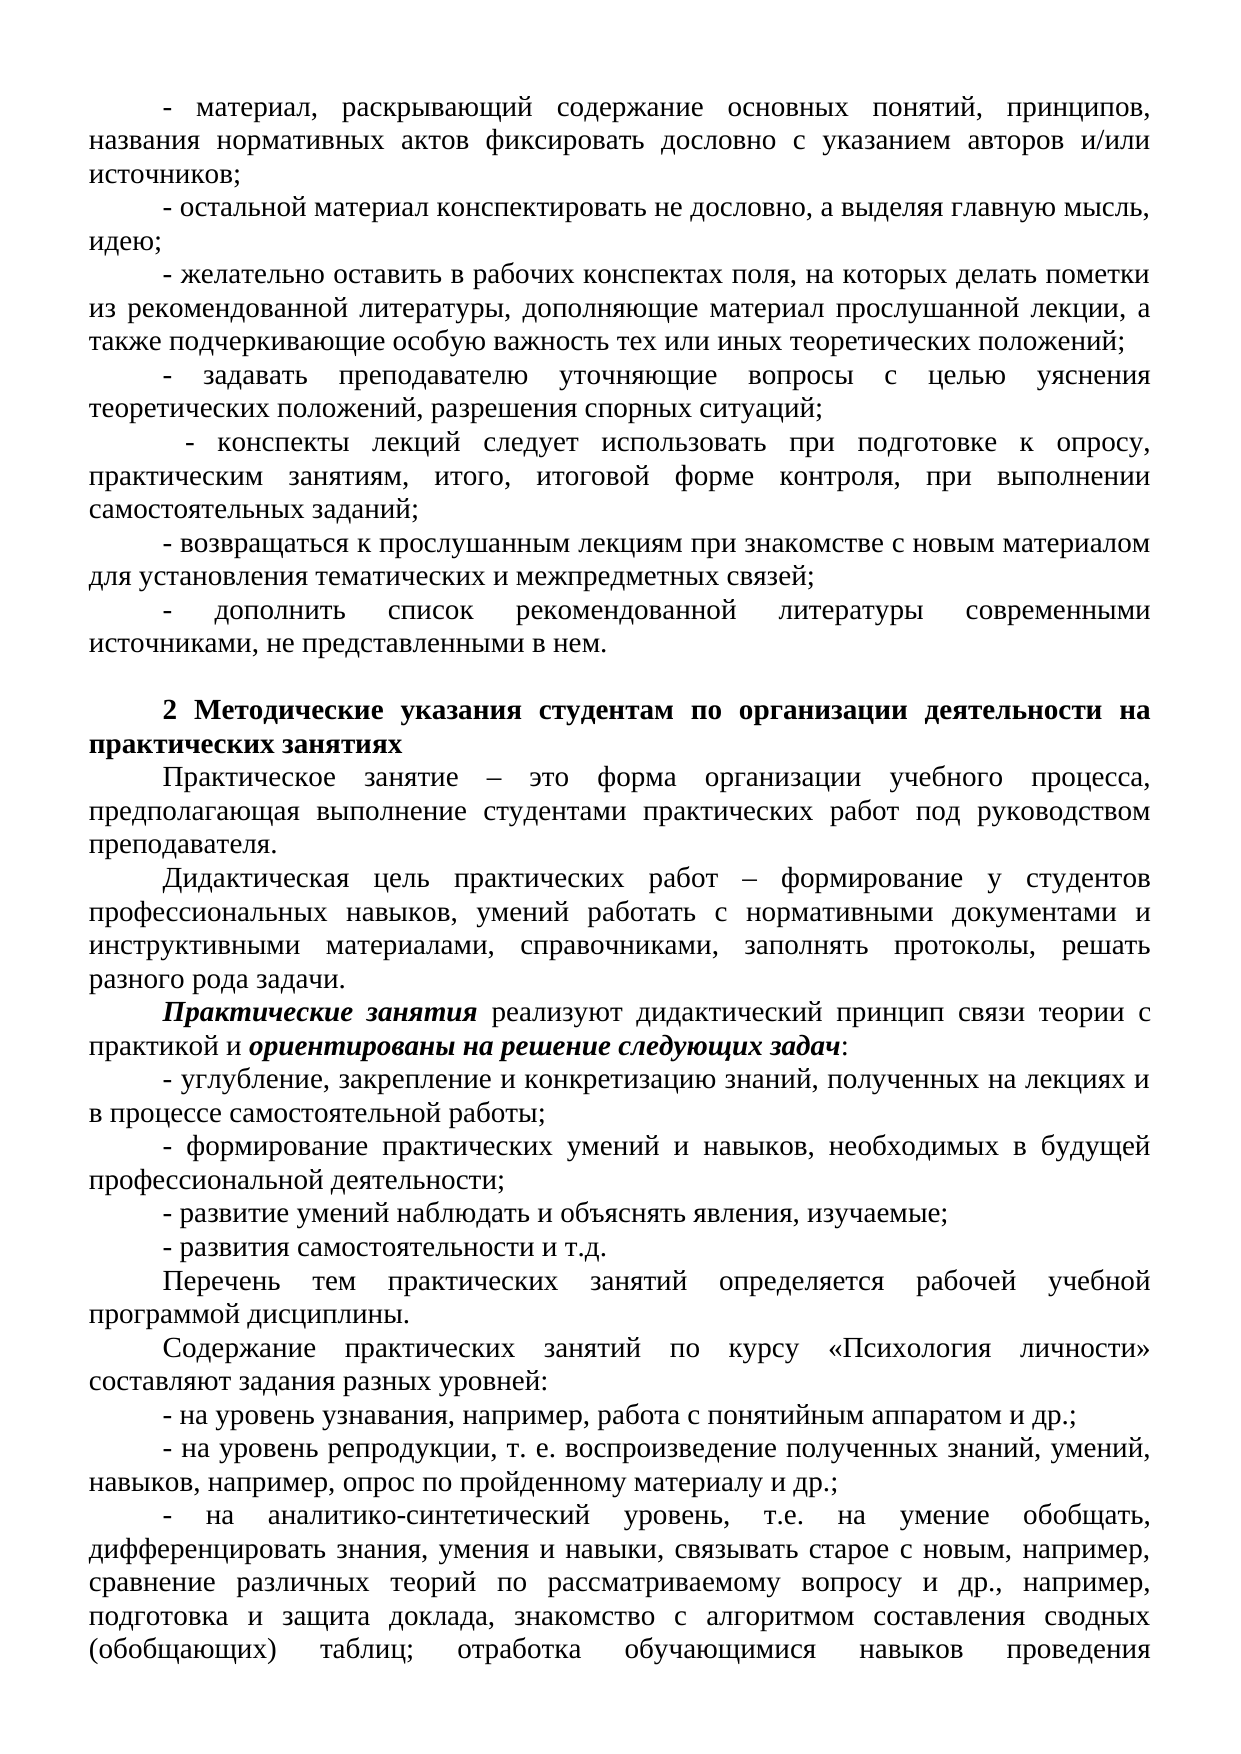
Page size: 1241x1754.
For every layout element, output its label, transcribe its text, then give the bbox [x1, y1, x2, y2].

text - на уровень узнавания, например, работа с понятийным аппаратом и др.; [89, 1397, 1152, 1430]
text 2 Методические указания студентам по организации деятельности на практических занятиях [89, 692, 1152, 759]
text - на уровень репродукции, т. е. воспроизведение полученных знаний, умений, навыков, например, опрос по пройденному материалу и др.; [89, 1430, 1152, 1497]
text - развитие умений наблюдать и объяснять явления, изучаемые; [89, 1196, 1152, 1229]
text - остальной материал конспектировать не дословно, а выделяя главную мысль, идею; [89, 189, 1152, 256]
text Перечень тем практических занятий определяется рабочей учебной программой дисциплины. [89, 1263, 1152, 1330]
text - дополнить список рекомендованной литературы современными источниками, не представленными в нем. [89, 592, 1152, 659]
text - развития самостоятельности и т.д. [89, 1229, 1152, 1263]
text Дидактическая цель практических работ – формирование у студентов профессиональных навыков, умений работать с нормативными документами и инструктивными материалами, справочниками, заполнять протоколы, решать разного рода задачи. [89, 860, 1152, 994]
text - материал, раскрывающий содержание основных понятий, принципов, названия нормативных актов фиксировать дословно с указанием авторов и/или источников; [89, 89, 1152, 189]
text - возвращаться к прослушанным лекциям при знакомстве с новым материалом для установления тематических и межпредметных связей; [89, 525, 1152, 592]
text - формирование практических умений и навыков, необходимых в будущей профессиональной деятельности; [89, 1128, 1152, 1196]
text - углубление, закрепление и конкретизацию знаний, полученных на лекциях и в процессе самостоятельной работы; [89, 1061, 1152, 1128]
text Практические занятия реализуют дидактический принцип связи теории с практикой и ориентированы на решение следующих задач: [89, 994, 1152, 1061]
text - конспекты лекций следует использовать при подготовке к опросу, практическим занятиям, итого, итоговой форме контроля, при выполнении самостоятельных заданий; [89, 424, 1152, 525]
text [89, 1497, 1152, 1665]
text Содержание практических занятий по курсу «Психология личности» составляют задания разных уровней: [89, 1330, 1152, 1397]
text Практическое занятие – это форма организации учебного процесса, предполагающая выполнение студентами практических работ под руководством преподавателя. [89, 759, 1152, 860]
text - желательно оставить в рабочих конспектах поля, на которых делать пометки из рекомендованной литературы, дополняющие материал прослушанной лекции, а также подчеркивающие особую важность тех или иных теоретических положений; [89, 256, 1152, 357]
text - задавать преподавателю уточняющие вопросы с целью уяснения теоретических положений, разрешения спорных ситуаций; [89, 357, 1152, 424]
